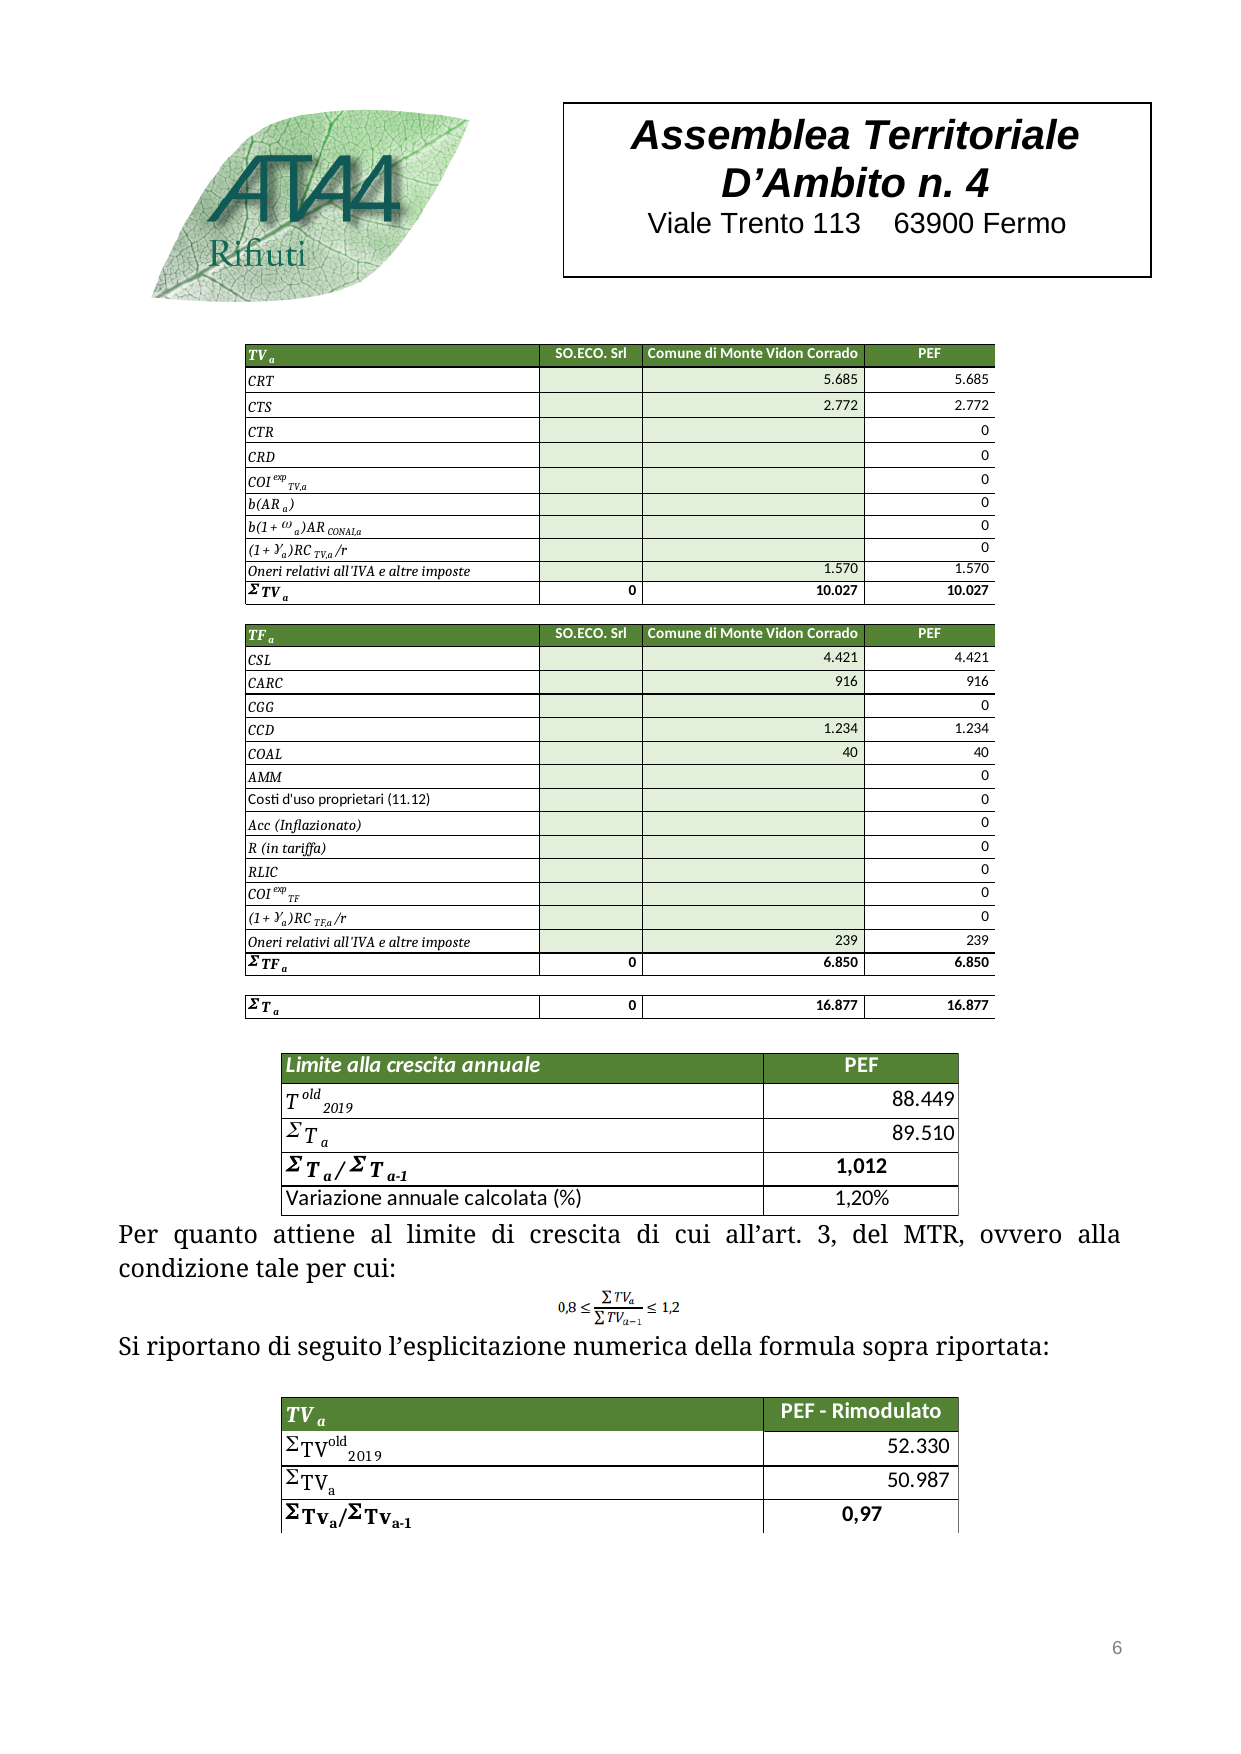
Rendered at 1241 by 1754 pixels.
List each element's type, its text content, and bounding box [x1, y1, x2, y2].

text Si riportano di seguito l’esplicitazione numerica della formula sopra riportata: [118, 1329, 1122, 1363]
text Per quanto attiene al limite di crescita di cui all’art. 3, del MTR, ovvero alla condizione tale per cui: [118, 1217, 1122, 1285]
picture [553, 1284, 687, 1329]
